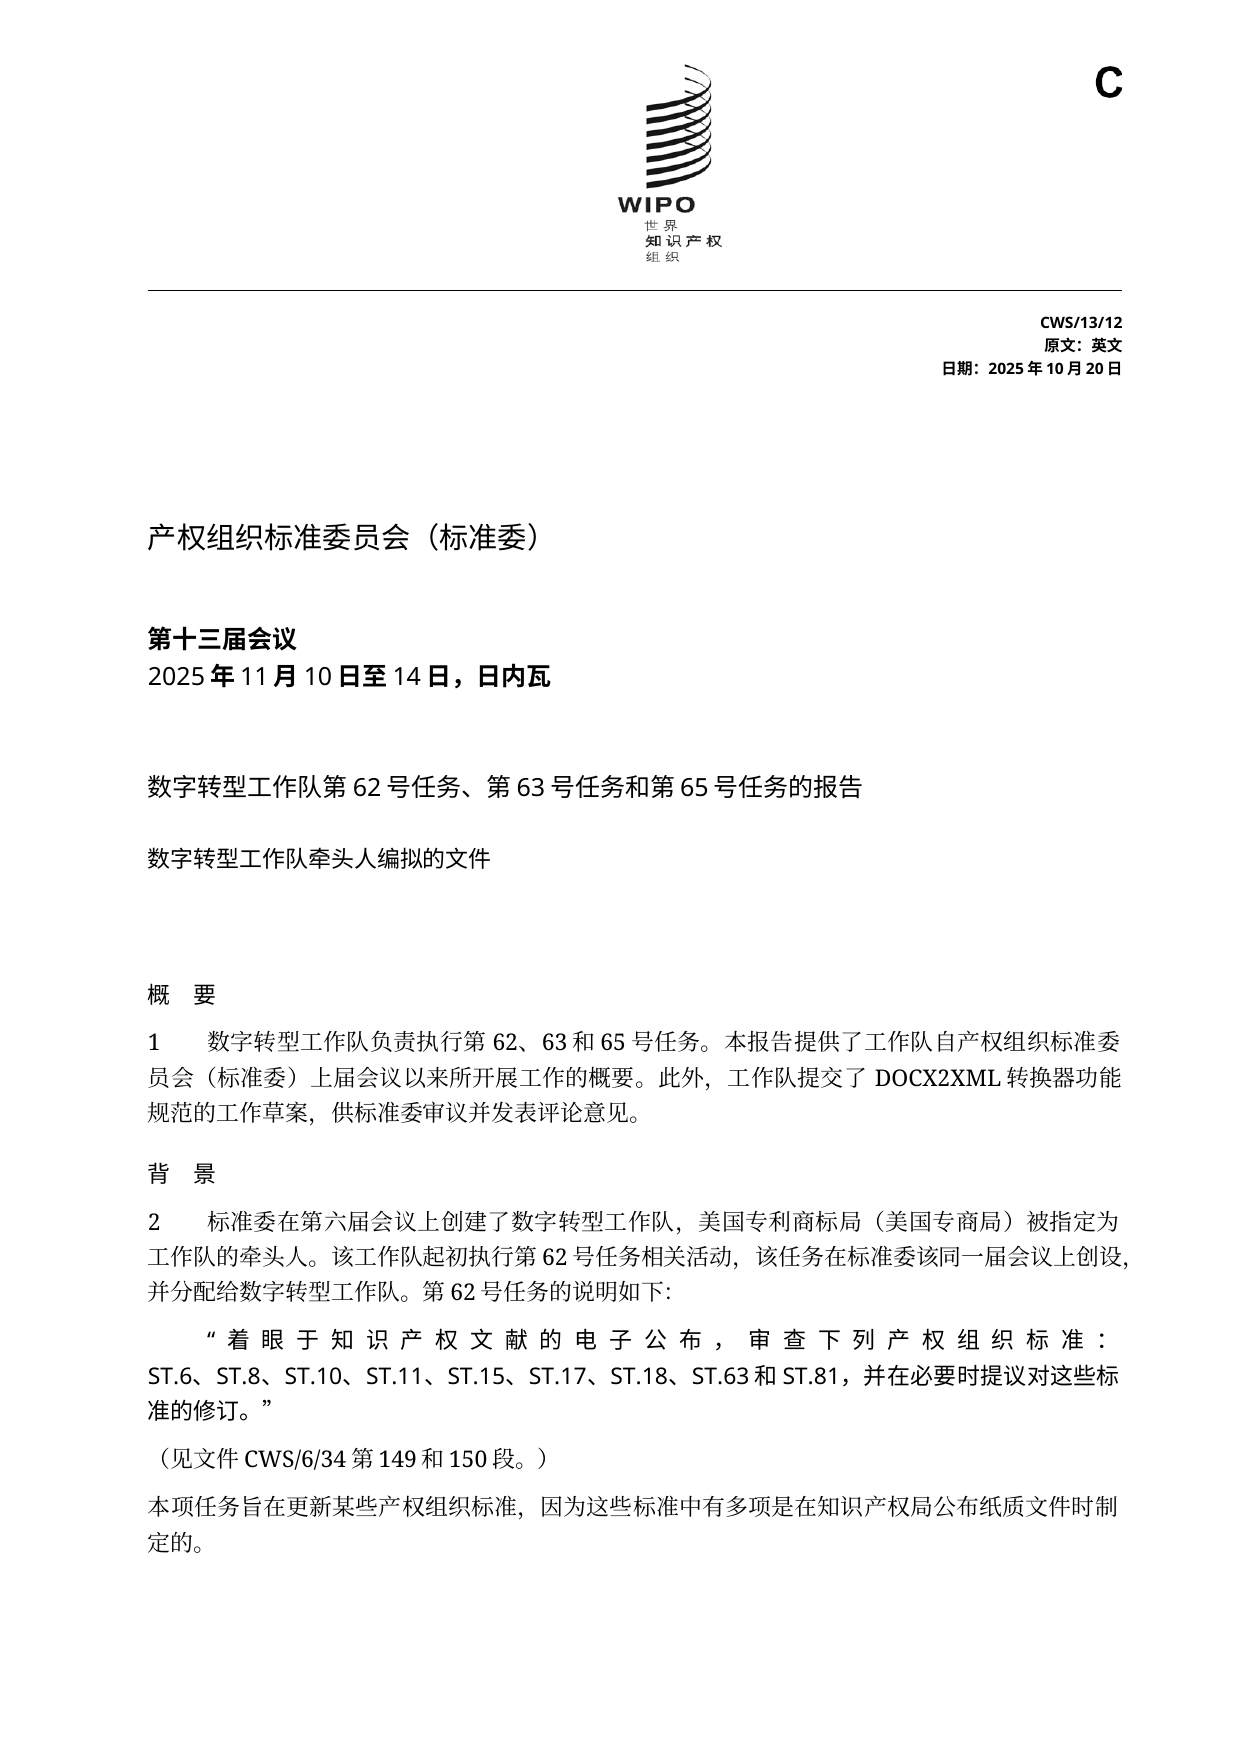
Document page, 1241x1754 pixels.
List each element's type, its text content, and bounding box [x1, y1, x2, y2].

text 日期：2025年10月20日 [148, 356, 1122, 379]
text 数字转型工作队第62号任务、第63号任务和第65号任务的报告 [148, 767, 1122, 803]
text 背 景 [148, 1153, 1122, 1189]
text 数字转型工作队牵头人编拟的文件 [148, 841, 1122, 874]
text 数字转型工作队负责执行第62、63和65号任务。本报告提供了工作队自产权组织标准委员会（标准委）上届会议以来所开展工作的概要。此外，工作队提交了DOCX2XML转换器功能规范的工作草案，供标准委审议并发表评论意见。 [148, 1022, 1122, 1128]
text 产权组织标准委员会（标准委） [148, 515, 1122, 557]
text cWS/13/12 [148, 291, 1122, 333]
text 第十三届会议 2025年11月10日至14日，日内瓦 [148, 620, 1122, 692]
text 概 要 [148, 974, 1122, 1010]
text “着眼于知识产权文献的电子公布，审查下列产权组织标准：ST.6、ST.8、ST.10、ST.11、ST.15、ST.17、ST.18、ST.63和ST.81，并在必要时提议对这些标准的修订。” [148, 1320, 1122, 1426]
text 本项任务旨在更新某些产权组织标准，因为这些标准中有多项是在知识产权局公布纸质文件时制定的。 [148, 1487, 1122, 1558]
text 标准委在第六届会议上创建了数字转型工作队，美国专利商标局（美国专商局）被指定为工作队的牵头人。该工作队起初执行第62号任务相关活动，该任务在标准委该同一届会议上创设，并分配给数字转型工作队。第62号任务的说明如下： [148, 1201, 1122, 1308]
text （见文件CWS/6/34第149和150段。） [148, 1439, 1122, 1474]
picture [613, 59, 1123, 278]
text 原文：英文 [148, 333, 1122, 356]
